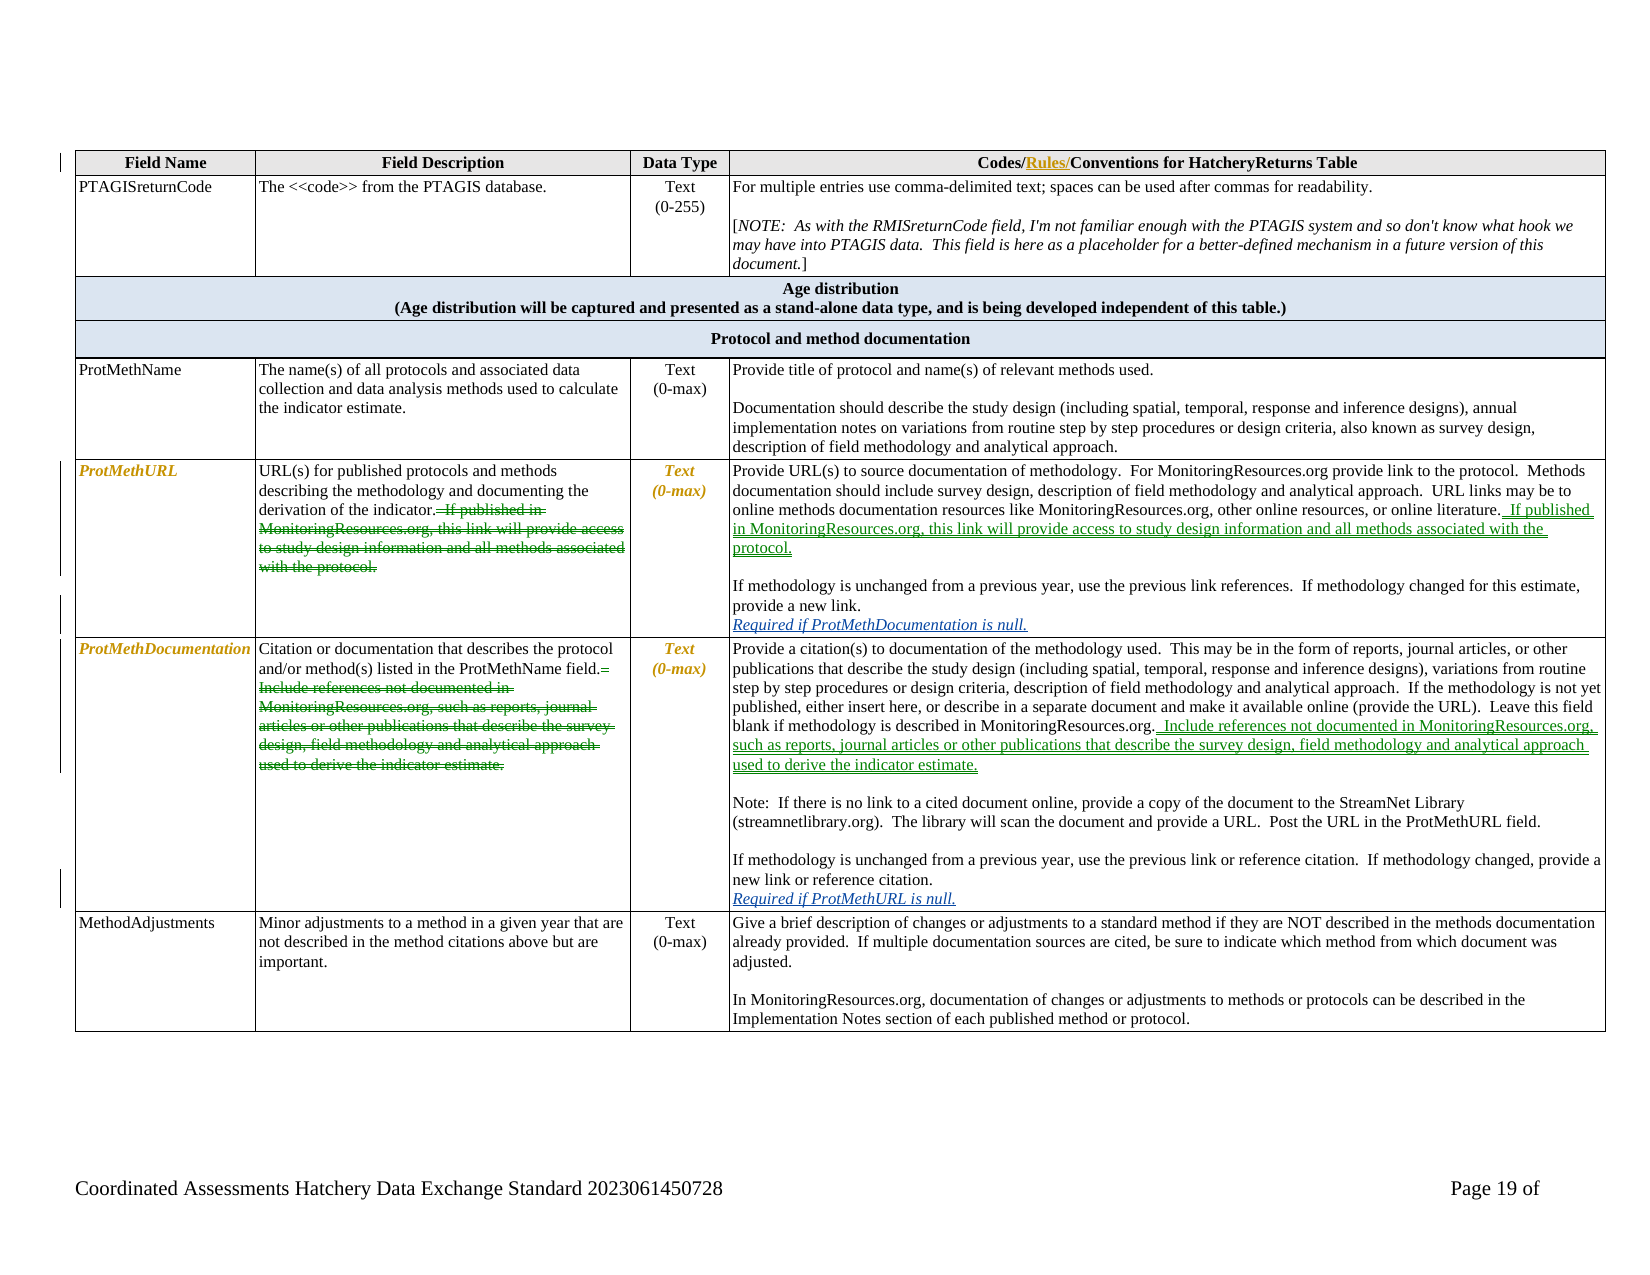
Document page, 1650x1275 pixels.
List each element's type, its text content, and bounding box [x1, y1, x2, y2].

table_cell Protocol and method documentation [76, 321, 1605, 357]
table_cell ProtMethDocumentation [76, 638, 255, 911]
table_header Data Type [631, 151, 729, 175]
table_cell Give a brief description of changes or adjustments to a standard method if they are NOT described in the methods documentation already provided. If multiple documentation sources are cited, be sure to indicate which method from which document was adjusted. In MonitoringResources.org, documentation of changes or adjustments to methods or protocols can be described in the Implementation Notes section of each published method or protocol. [730, 912, 1605, 1031]
table_cell Text (0-max) [631, 638, 729, 911]
table_cell Provide URL(s) to source documentation of methodology. For MonitoringResources.org provide link to the protocol. Methods documentation should include survey design, description of field methodology and analytical approach. URL links may be to online methods documentation resources like MonitoringResources.org, other online resources, or online literature. If methodology is unchanged from a previous year, use the previous link references. If methodology changed for this estimate, provide a new link. [730, 460, 1605, 637]
table_cell The name(s) of all protocols and associated data collection and data analysis methods used to calculate the indicator estimate. [256, 359, 630, 459]
table_cell Text (0-max) [631, 460, 729, 637]
table_cell Provide a citation(s) to documentation of the methodology used. This may be in the form of reports, journal articles, or other publications that describe the study design (including spatial, temporal, response and inference designs), variations from routine step by step procedures or design criteria, description of field methodology and analytical approach. If the methodology is not yet published, either insert here, or describe in a separate document and make it available online (provide the URL). Leave this field blank if methodology is described in MonitoringResources.org. Note: If there is no link to a cited document online, provide a copy of the document to the StreamNet Library (streamnetlibrary.org). The library will scan the document and provide a URL. Post the URL in the ProtMethURL field. If methodology is unchanged from a previous year, use the previous link or reference citation. If methodology changed, provide a new link or reference citation. [730, 638, 1605, 911]
table_cell Age distribution (Age distribution will be captured and presented as a stand-alone data type, and is being developed independent of this table.) [76, 277, 1605, 320]
table_header Codes/Conventions for HatcheryReturns Table [730, 151, 1605, 175]
table_cell MethodAdjustments [76, 912, 255, 1031]
table_cell Text (0-max) [631, 359, 729, 459]
table_cell Minor adjustments to a method in a given year that are not described in the method citations above but are important. [256, 912, 630, 1031]
table_cell Text (0-max) [631, 912, 729, 1031]
table_cell For multiple entries use comma-delimited text; spaces can be used after commas for readability. [NOTE: As with the RMISreturnCode field, I'm not familiar enough with the PTAGIS system and so don't know what hook we may have into PTAGIS data. This field is here as a placeholder for a better-defined mechanism in a future version of this document.] [730, 176, 1605, 276]
table_cell Provide title of protocol and name(s) of relevant methods used. Documentation should describe the study design (including spatial, temporal, response and inference designs), annual implementation notes on variations from routine step by step procedures or design criteria, also known as survey design, description of field methodology and analytical approach. [730, 359, 1605, 459]
table_cell ProtMethName [76, 359, 255, 459]
table_cell ProtMethURL [76, 460, 255, 637]
table_header Field Description [256, 151, 630, 175]
table_cell The <<code>> from the PTAGIS database. [256, 176, 630, 276]
table_cell Citation or documentation that describes the protocol and/or method(s) listed in the ProtMethName field. [256, 638, 630, 911]
table_cell PTAGISreturnCode [76, 176, 255, 276]
table_cell URL(s) for published protocols and methods describing the methodology and documenting the derivation of the indicator. [256, 460, 630, 637]
table_cell Text (0-255) [631, 176, 729, 276]
table_header Field Name [76, 151, 255, 175]
